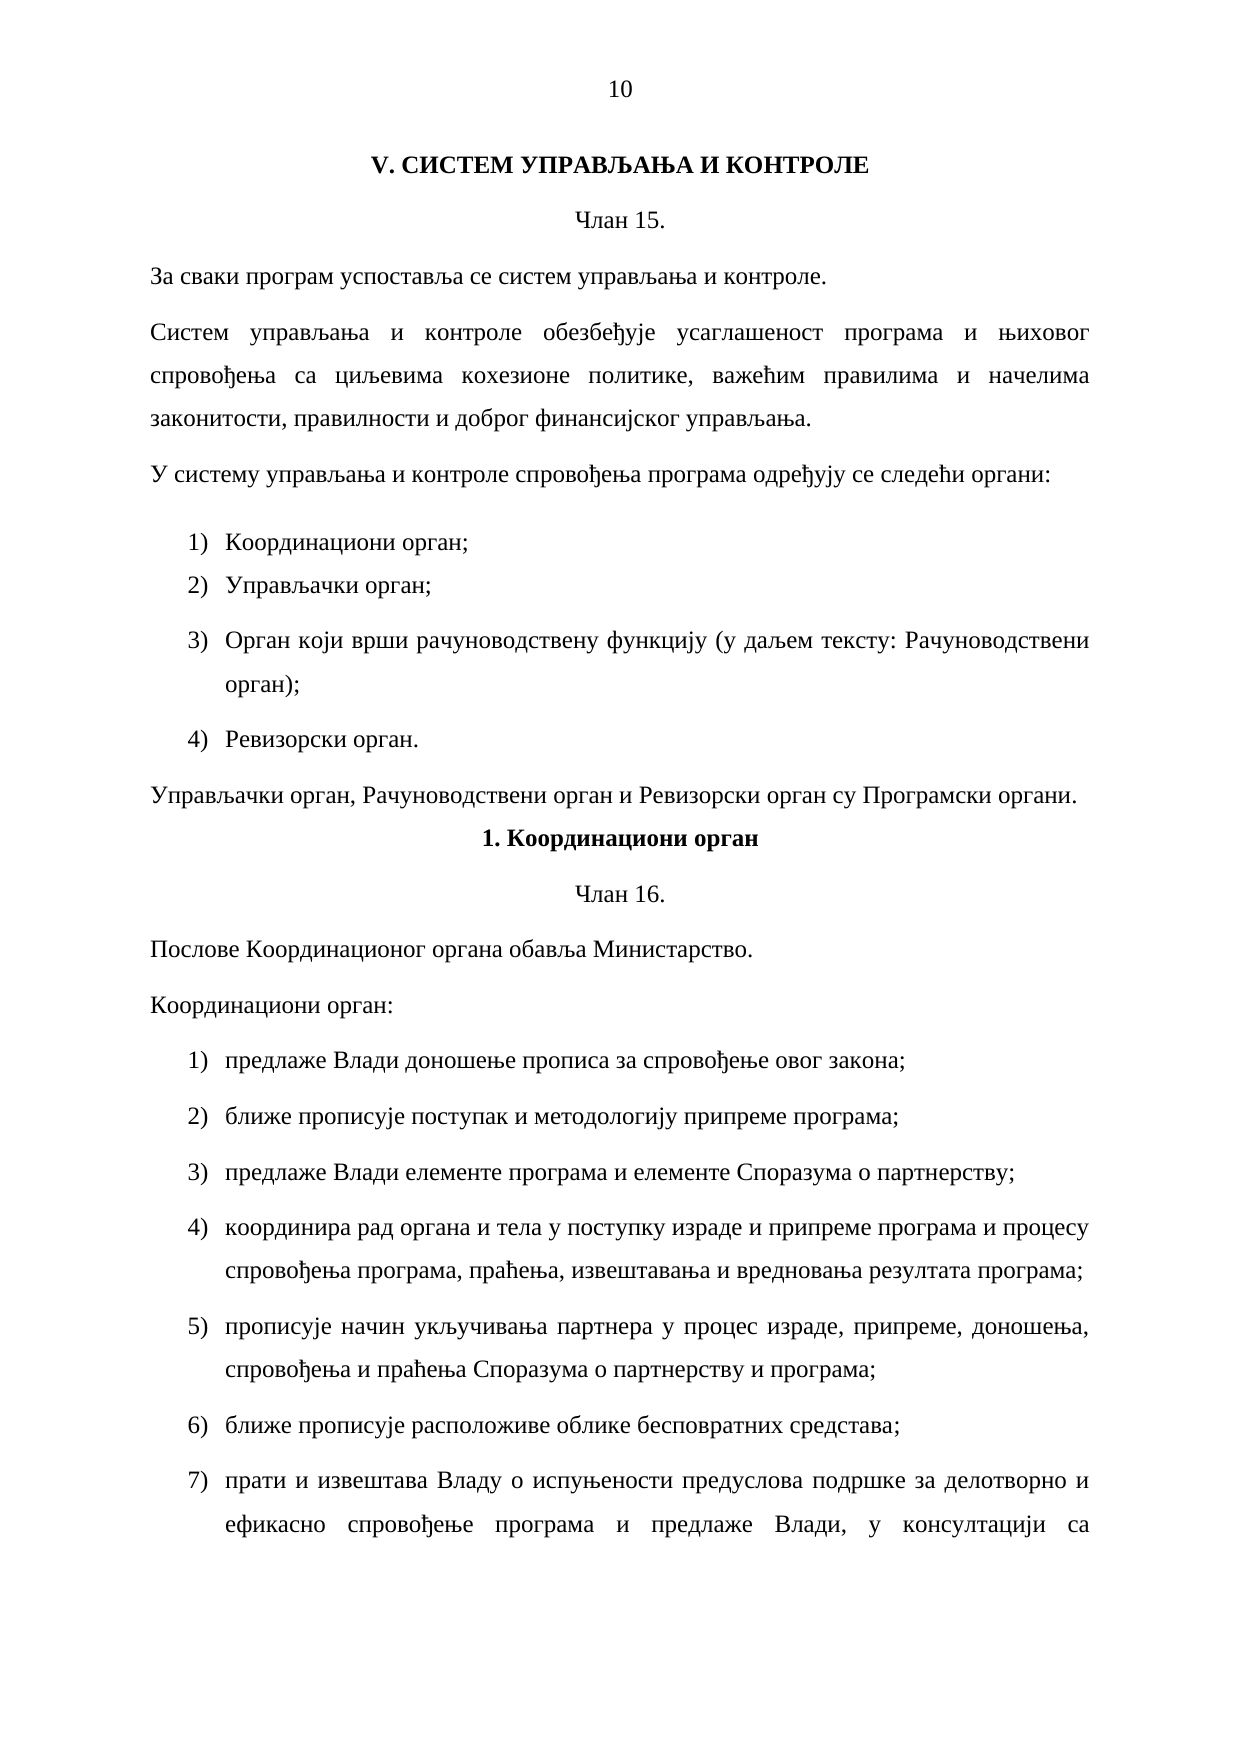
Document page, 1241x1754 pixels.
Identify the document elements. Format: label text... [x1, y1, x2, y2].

text За сваки програм успоставља се систем управљања и контроле. [150, 261, 1090, 290]
list координира рад органа и тела у поступку израде и припреме програма и процесу спровођења програма, праћења, извештавања и вредновања резултата програма; [187, 1212, 1090, 1284]
text Систем управљања и контроле обезбеђује усаглашеност програма и њиховог спровођења са циљевима кохезионе политике, важећим правилима и начелима законитости, правилности и доброг финансијског управљања. [150, 317, 1090, 432]
list Орган који врши рачуноводствену функцију (у даљем тексту: Рачуноводствени орган); [187, 626, 1090, 697]
list Координациони орган; [187, 527, 1090, 556]
list ближе прописује поступак и методологију припреме програма; [187, 1101, 1090, 1130]
list предлаже Влади елементе програма и елементе Споразума о партнерству; [187, 1157, 1090, 1186]
text Члан 16. [150, 879, 1090, 907]
list Управљачки орган; [187, 570, 1090, 599]
text Послове Координационог органа обавља Министарство. [150, 934, 1090, 963]
text 1. Координациони орган [150, 823, 1090, 852]
text Управљачки орган, Рачуноводствени орган и Ревизорски орган су Програмски органи. [150, 780, 1090, 809]
text Члан 15. [150, 206, 1090, 234]
list ближе прописује расположиве облике бесповратних средстава; [187, 1410, 1090, 1439]
text V. СИСТЕМ УПРАВЉАЊА И КОНТРОЛЕ [150, 150, 1090, 179]
text У систему управљања и контроле спровођења програма одређују се следећи органи: [150, 459, 1090, 487]
list Ревизорски орган. [187, 724, 1090, 753]
list предлаже Влади доношење прописа за спровођење овог закона; [187, 1046, 1090, 1074]
text Координациони орган: [150, 990, 1090, 1019]
list прописује начин укључивања партнера у процес израде, припреме, доношења, спровођења и праћења Споразума о партнерству и програма; [187, 1311, 1090, 1383]
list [187, 1466, 1090, 1537]
